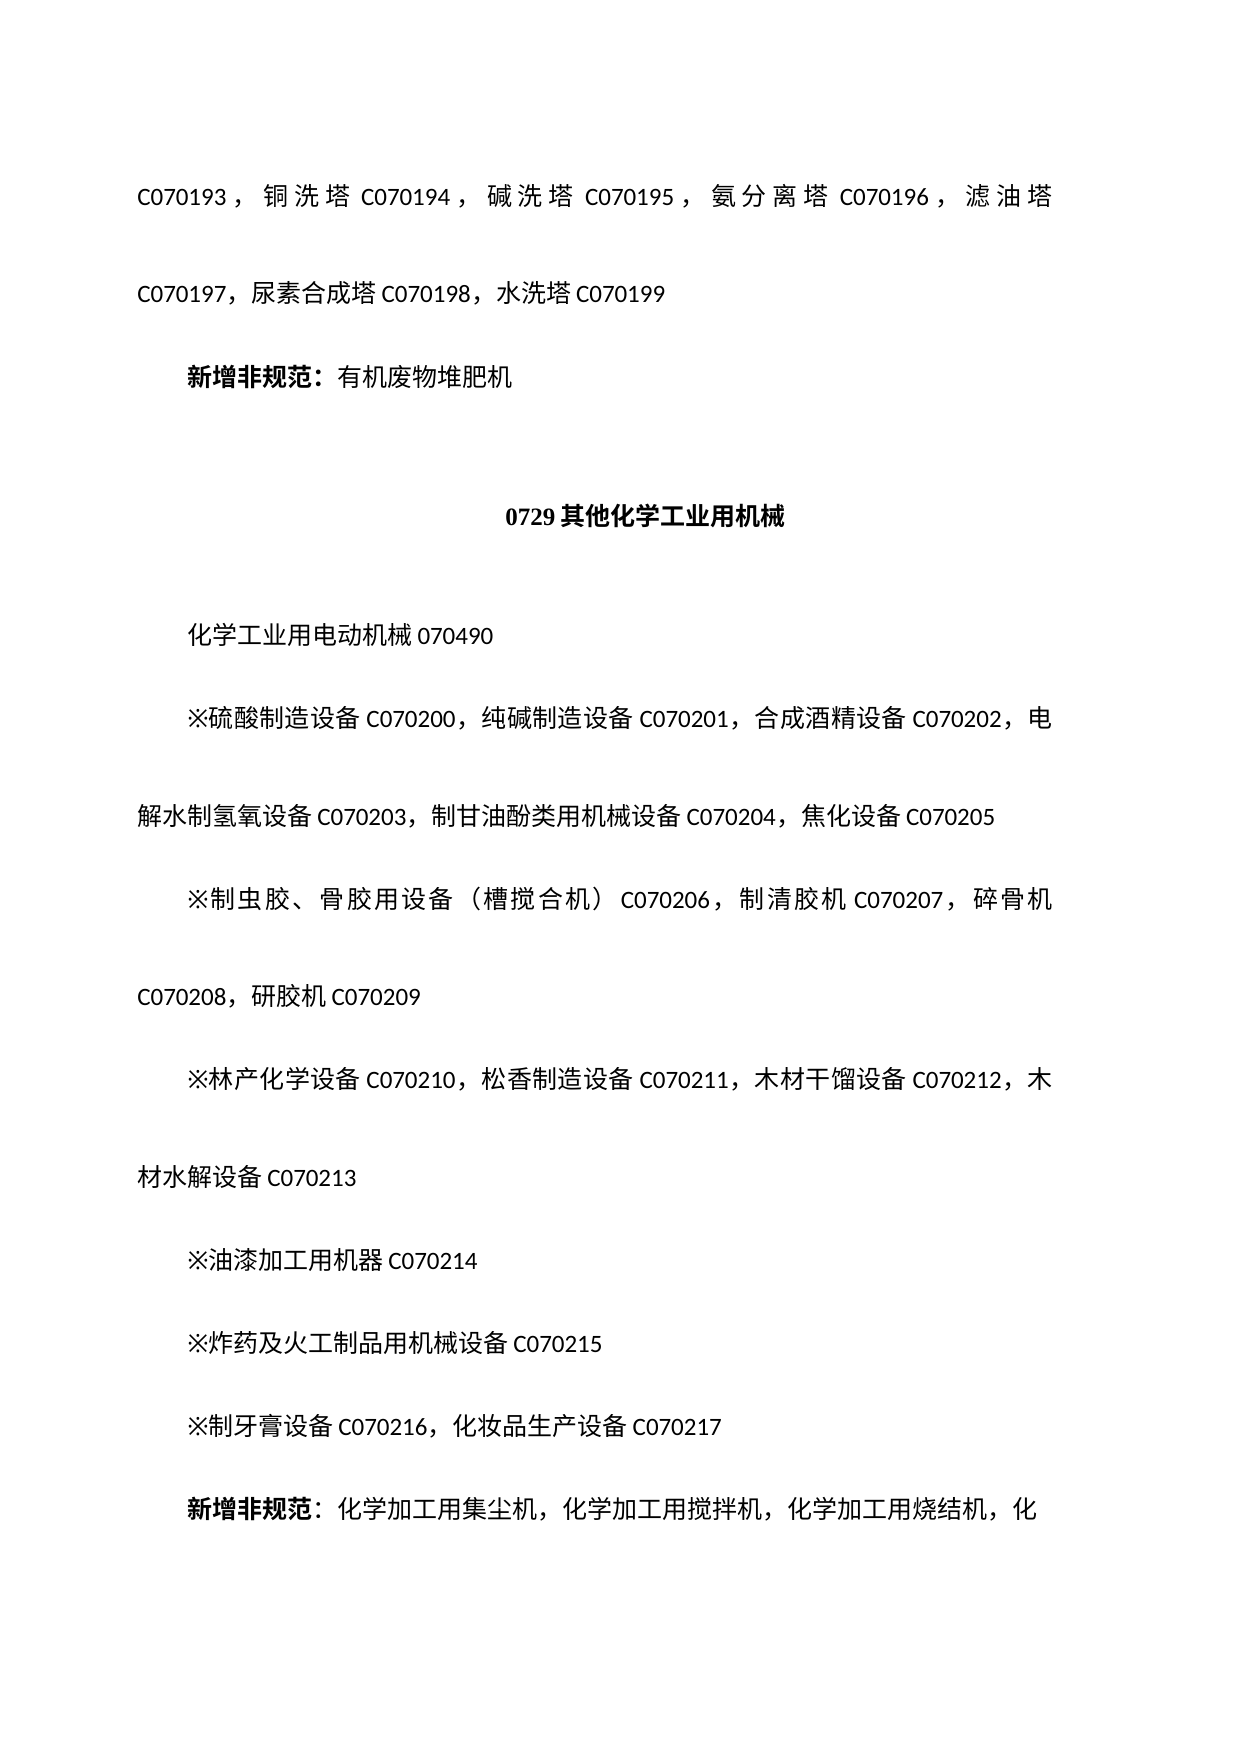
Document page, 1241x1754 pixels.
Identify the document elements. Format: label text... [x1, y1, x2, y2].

text 新增非规范：有机废物堆肥机 [187, 343, 1053, 408]
text ※林产化学设备C070210，松香制造设备C070211，木材干馏设备C070212，木材水解设备C070213 [137, 1045, 1053, 1208]
text ※硫酸制造设备C070200，纯碱制造设备C070201，合成酒精设备C070202，电解水制氢氧设备C070203，制甘油酚类用机械设备C070204，焦化设备C070205 [137, 684, 1053, 847]
text ※油漆加工用机器C070214 [137, 1226, 1053, 1291]
text ※炸药及火工制品用机械设备C070215 [137, 1309, 1053, 1374]
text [137, 162, 1053, 324]
text ※制虫胶、骨胶用设备（槽搅合机）C070206，制清胶机C070207，碎骨机C070208，研胶机C070209 [137, 865, 1053, 1027]
text 化学工业用电动机械070490 [137, 601, 1053, 666]
text ※制牙膏设备C070216，化妆品生产设备C070217 [137, 1392, 1053, 1457]
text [187, 1475, 1053, 1540]
subtitle 0729其他化学工业用机械 [187, 482, 1053, 547]
